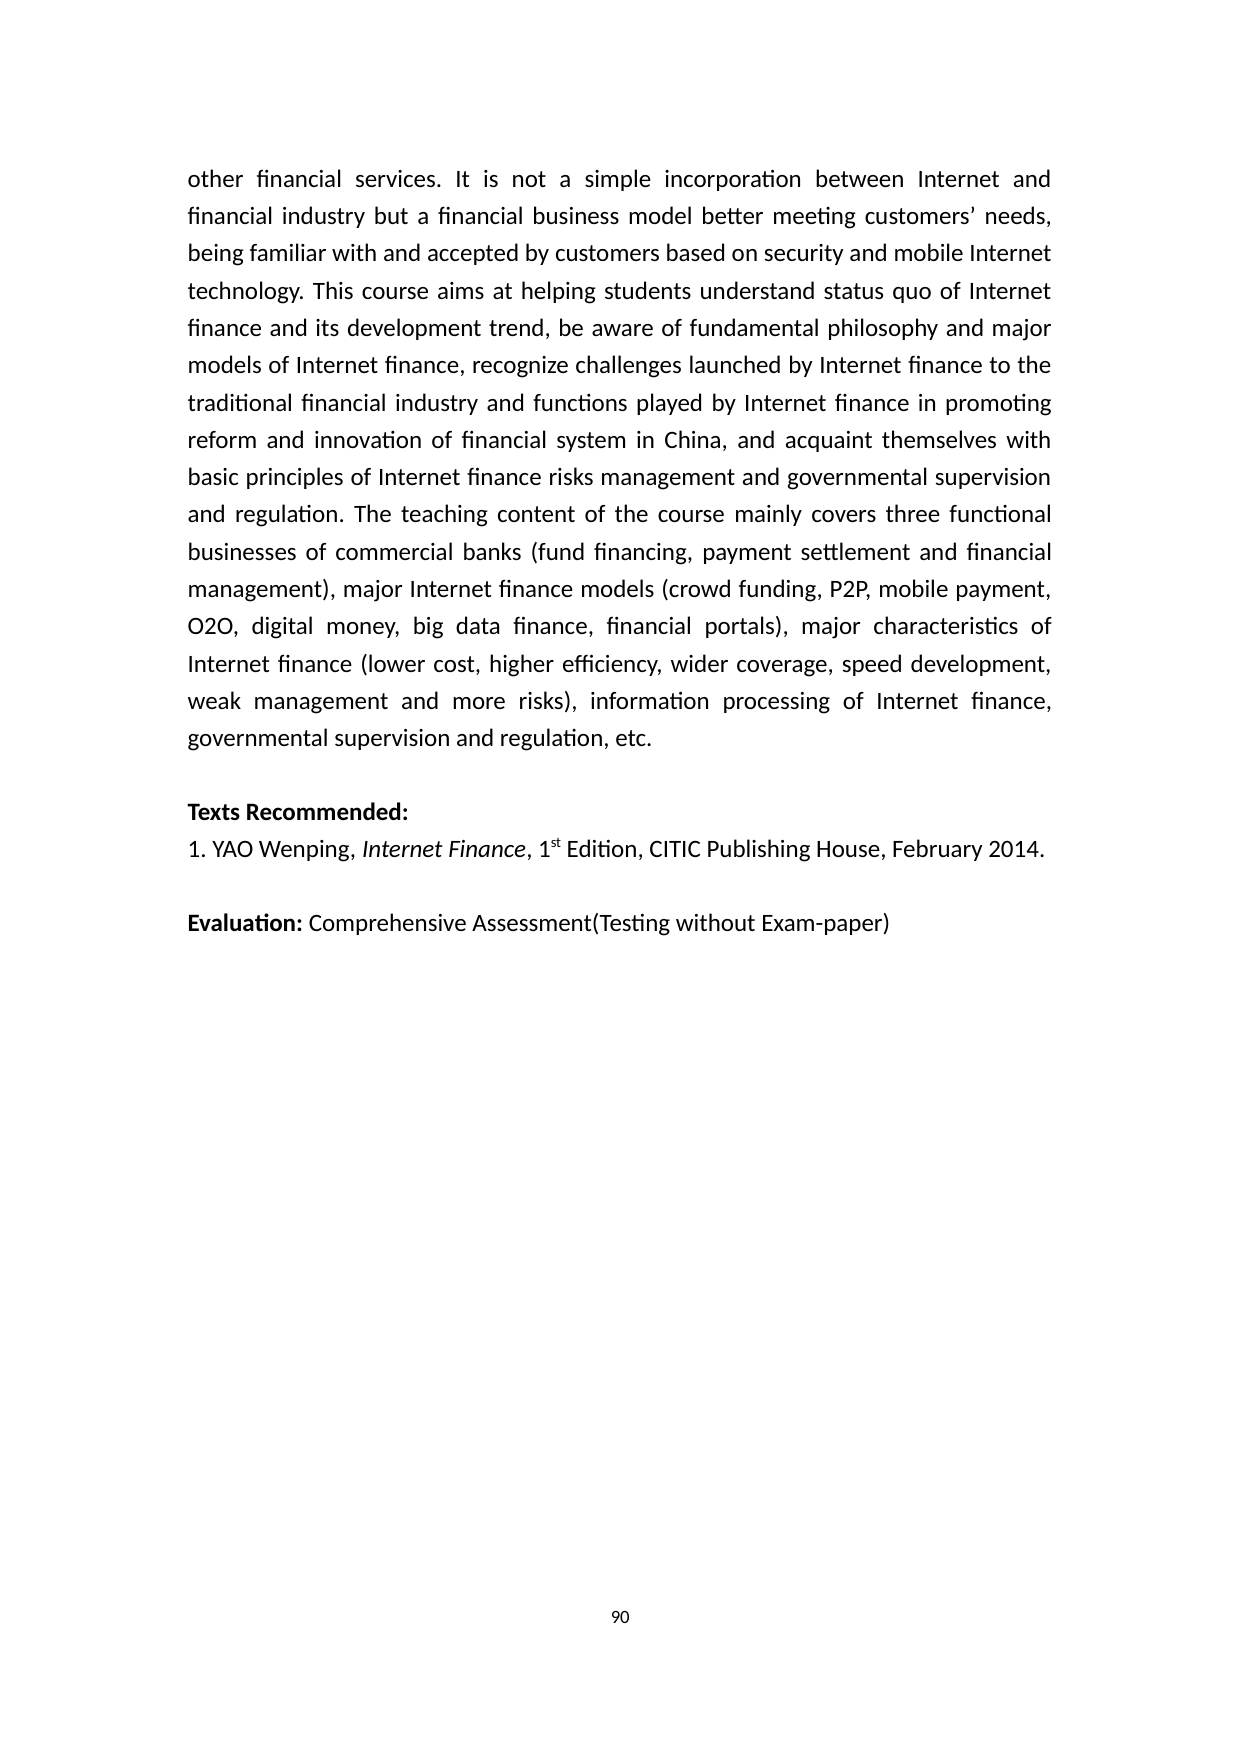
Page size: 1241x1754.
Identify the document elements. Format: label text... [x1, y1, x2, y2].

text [187, 162, 1053, 754]
text Evaluation: Comprehensive Assessment(Testing without Exam-paper) [187, 906, 1053, 939]
text Texts Recommended: [187, 795, 1053, 828]
text 1. YAO Wenping, Internet Finance, 1st Edition, CITIC Publishing House, February 2014. [187, 832, 1053, 865]
